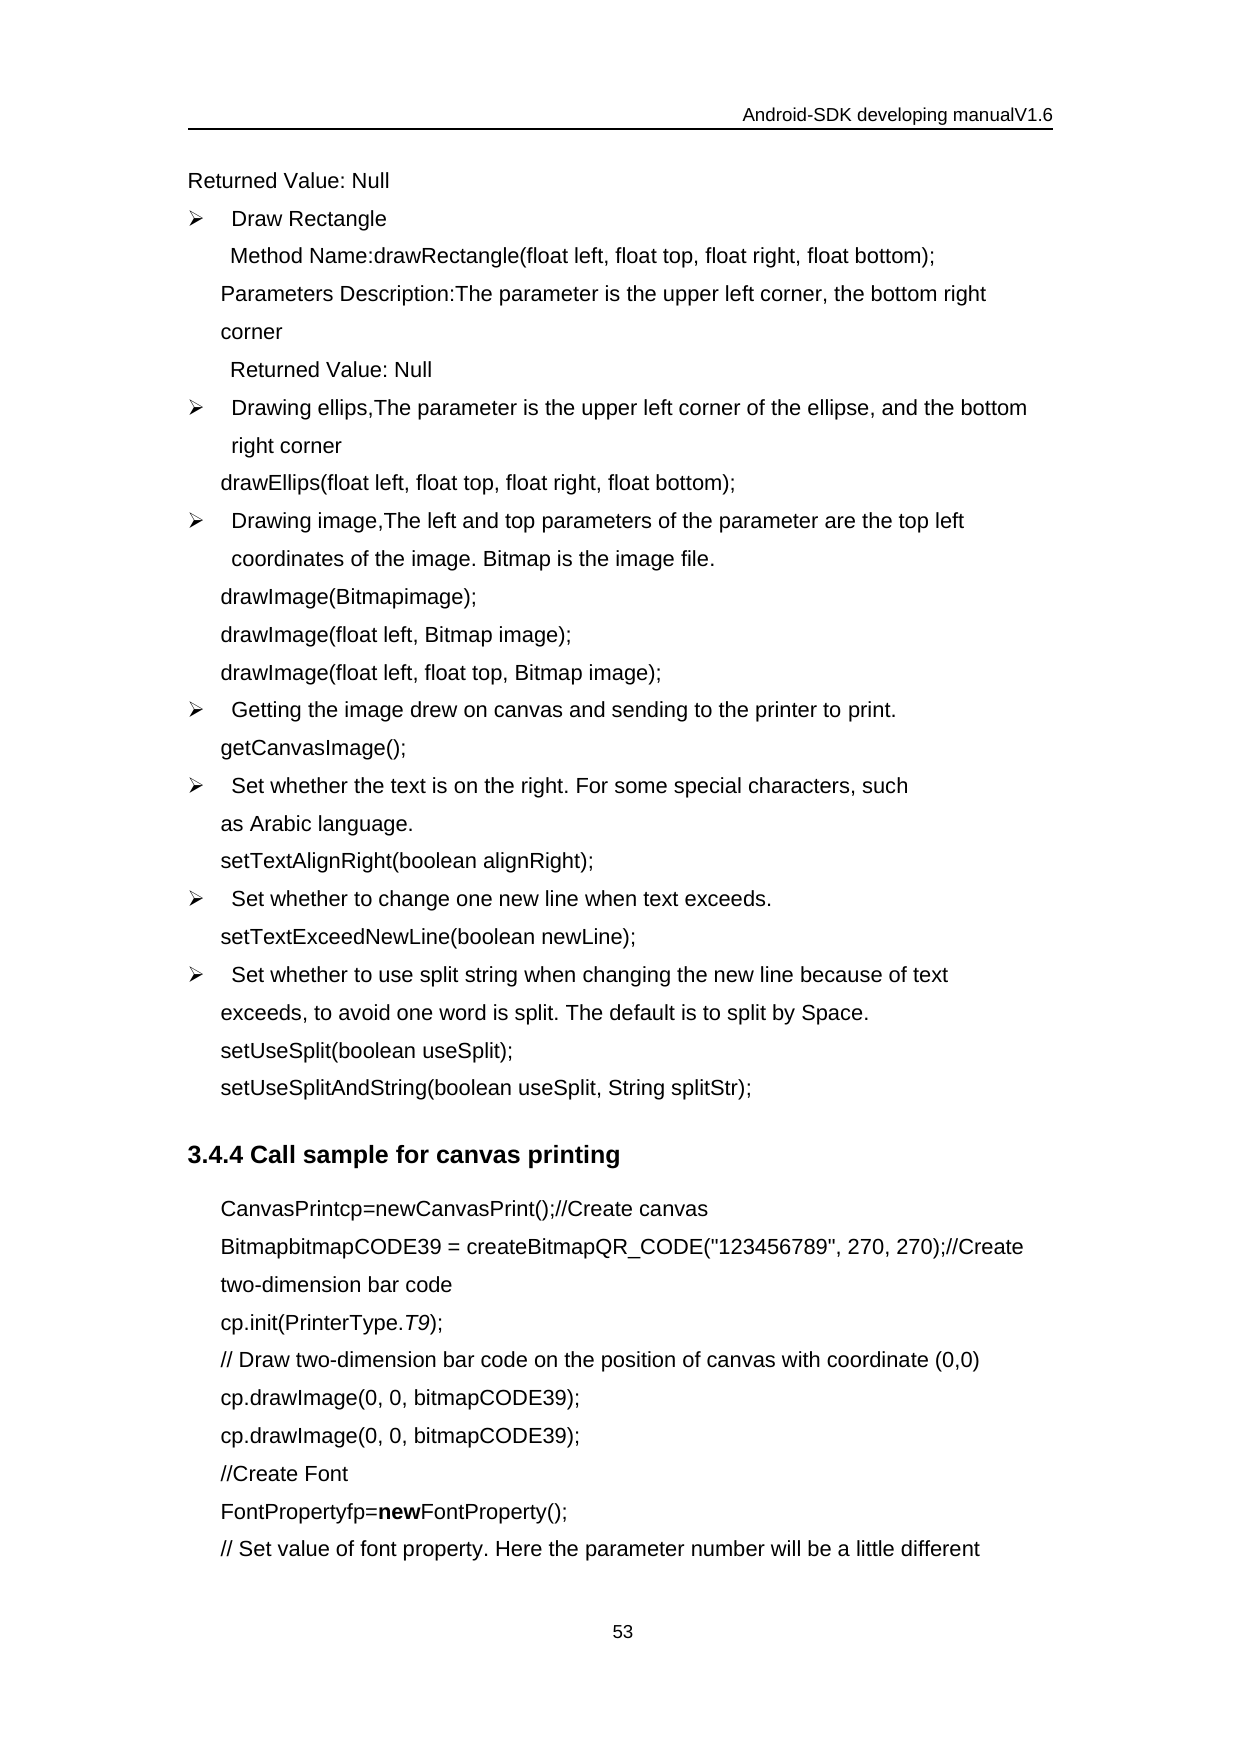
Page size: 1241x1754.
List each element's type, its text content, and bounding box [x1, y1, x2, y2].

list Getting the image drew on canvas and sending to the printer to print. [187, 697, 1053, 722]
text setTextExceedNewLine(boolean newLine); [220, 924, 1053, 949]
text cp.drawImage(0, 0, bitmapCODE39); [220, 1423, 1053, 1448]
text // Draw two-dimension bar code on the position of canvas with coordinate (0,0) [220, 1347, 1053, 1372]
text setUseSplitAndString(boolean useSplit, String splitStr); [220, 1075, 1053, 1101]
text cp.drawImage(0, 0, bitmapCODE39); [220, 1385, 1053, 1410]
text // Set value of font property. Here the parameter number will be a little different [220, 1536, 1053, 1562]
list Drawing image,The left and top parameters of the parameter are the top left coordinates of the image. Bitmap is the image file. [187, 508, 1053, 571]
text //Create Font [220, 1461, 1053, 1486]
text setUseSplit(boolean useSplit); [220, 1037, 1053, 1063]
list Set whether the text is on the right. For some special characters, such [187, 773, 1053, 798]
list Set whether to use split string when changing the new line because of text [187, 962, 1053, 987]
text getCanvasImage(); [220, 735, 1053, 760]
list Draw Rectangle [187, 206, 1053, 231]
text exceeds, to avoid one word is split. The default is to split by Space. [220, 1000, 1053, 1025]
list Returned Value: Null [187, 357, 1053, 382]
text CanvasPrintcp=newCanvasPrint();//Create canvas [220, 1196, 1053, 1221]
text setTextAlignRight(boolean alignRight); [220, 848, 1053, 874]
text drawImage(float left, float top, Bitmap image); [220, 659, 1053, 684]
text drawEllips(float left, float top, float right, float bottom); [220, 470, 1053, 496]
text drawImage(Bitmapimage); [220, 584, 1053, 609]
list Returned Value: Null [187, 168, 1053, 193]
list Set whether to change one new line when text exceeds. [187, 886, 1053, 911]
list Method Name:drawRectangle(float left, float top, float right, float bottom); [187, 243, 1053, 269]
text drawImage(float left, Bitmap image); [220, 622, 1053, 647]
subtitle 3.4.4 Call sample for canvas printing [187, 1140, 1053, 1169]
text as Arabic language. [220, 811, 1053, 836]
text FontPropertyfp=newFontProperty(); [220, 1498, 1053, 1524]
text Parameters Description:The parameter is the upper left corner, the bottom right corner [220, 281, 1053, 344]
text cp.init(PrinterType.T9); [220, 1309, 1053, 1335]
list Drawing ellips,The parameter is the upper left corner of the ellipse, and the bottom right corner [187, 395, 1053, 458]
text BitmapbitmapCODE39 = createBitmapQR_CODE("123456789", 270, 270);//Create two-dimension bar code [220, 1234, 1053, 1297]
